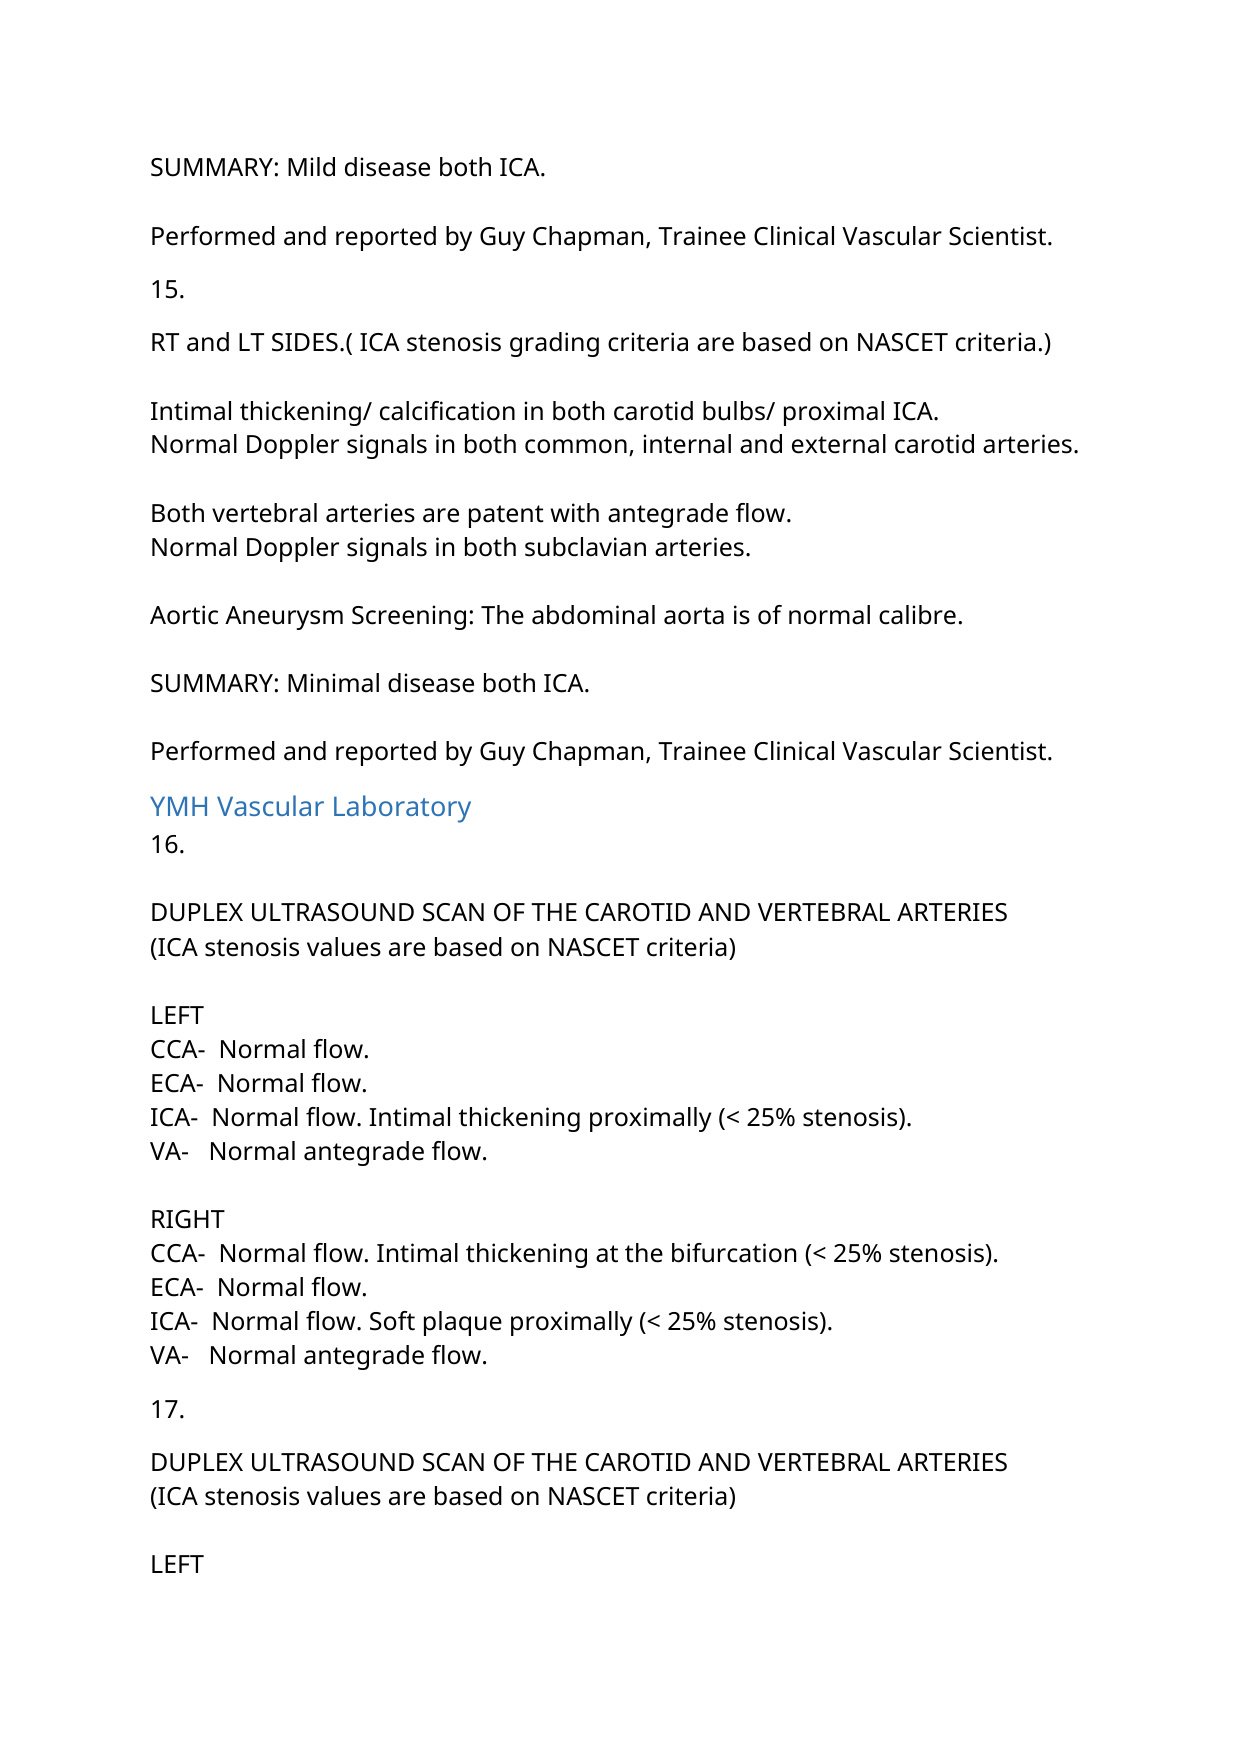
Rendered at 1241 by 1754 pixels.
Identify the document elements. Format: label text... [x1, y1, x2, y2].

subtitle YMH Vascular Laboratory [150, 787, 1090, 824]
text LEFT [150, 997, 1090, 1031]
text Performed and reported by Guy Chapman, Trainee Clinical Vascular Scientist. [150, 734, 1090, 768]
text RT and LT SIDES.( ICA stenosis grading criteria are based on NASCET criteria.) [150, 325, 1090, 359]
text Aortic Aneurysm Screening: The abdominal aorta is of normal calibre. [150, 597, 1090, 632]
text (ICA stenosis values are based on NASCET criteria) [150, 929, 1090, 963]
text ECA- Normal flow. [150, 1065, 1090, 1099]
text (ICA stenosis values are based on NASCET criteria) [150, 1479, 1090, 1513]
text RIGHT [150, 1202, 1090, 1236]
text 15. [150, 272, 1090, 306]
text CCA- Normal flow. Intimal thickening at the bifurcation (< 25% stenosis). [150, 1236, 1090, 1270]
text SUMMARY: Mild disease both ICA. [150, 150, 1090, 184]
text ICA- Normal flow. Intimal thickening proximally (< 25% stenosis). [150, 1099, 1090, 1133]
text ECA- Normal flow. [150, 1270, 1090, 1304]
text Normal Doppler signals in both common, internal and external carotid arteries. [150, 427, 1090, 461]
text DUPLEX ULTRASOUND SCAN OF THE CAROTID AND VERTEBRAL ARTERIES [150, 895, 1090, 929]
text ICA- Normal flow. Soft plaque proximally (< 25% stenosis). [150, 1304, 1090, 1338]
text VA- Normal antegrade flow. [150, 1133, 1090, 1168]
text Intimal thickening/ calcification in both carotid bulbs/ proximal ICA. [150, 393, 1090, 427]
text Performed and reported by Guy Chapman, Trainee Clinical Vascular Scientist. [150, 218, 1090, 252]
text 17. [150, 1391, 1090, 1425]
text Both vertebral arteries are patent with antegrade flow. [150, 495, 1090, 529]
text SUMMARY: Minimal disease both ICA. [150, 666, 1090, 700]
text CCA- Normal flow. [150, 1031, 1090, 1065]
text LEFT [150, 1547, 1090, 1581]
text Normal Doppler signals in both subclavian arteries. [150, 529, 1090, 563]
text DUPLEX ULTRASOUND SCAN OF THE CAROTID AND VERTEBRAL ARTERIES [150, 1445, 1090, 1479]
text 16. [150, 827, 1090, 861]
text VA- Normal antegrade flow. [150, 1338, 1090, 1372]
